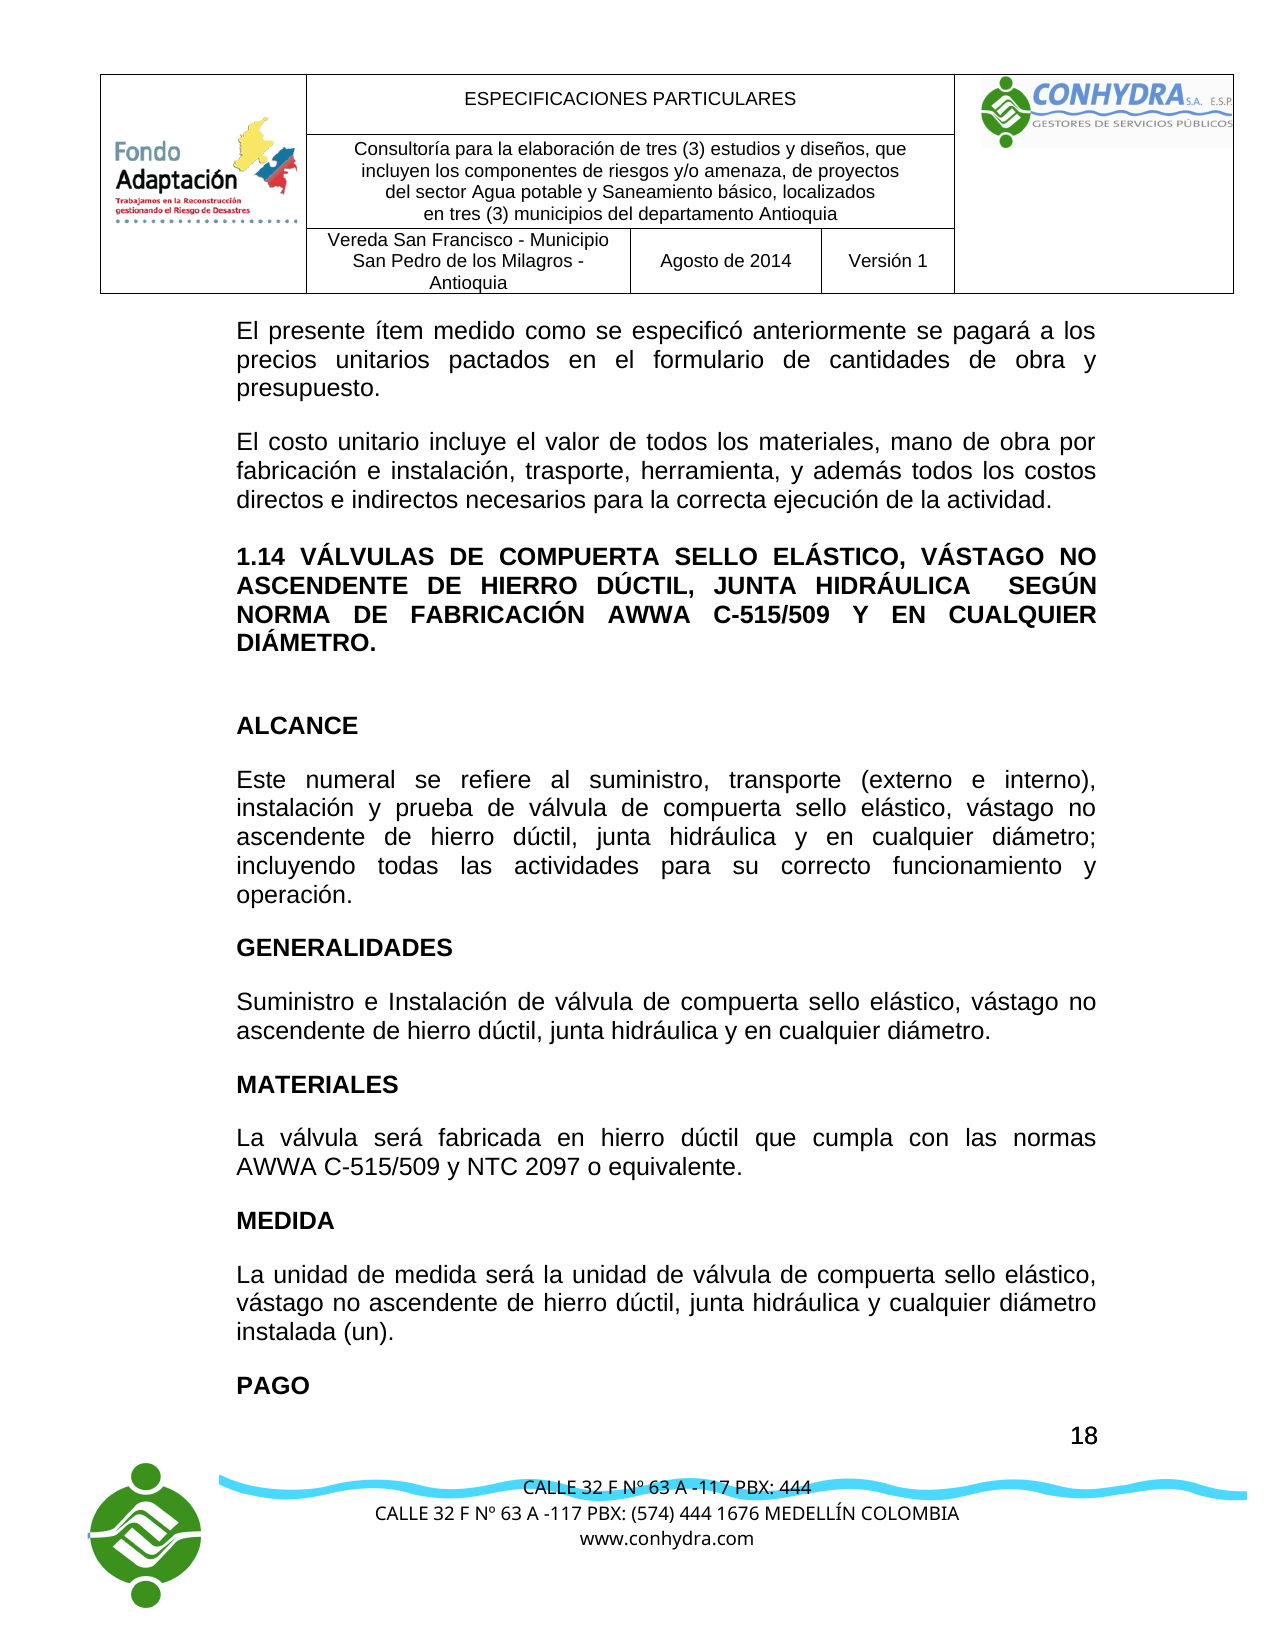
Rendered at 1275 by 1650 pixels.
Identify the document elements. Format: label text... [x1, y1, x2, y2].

picture [218, 1475, 1247, 1501]
picture [115, 111, 298, 224]
text MEDIDA [236, 1206, 1098, 1235]
text El costo unitario incluye el valor de todos los materiales, mano de obra por fabricación e instalación, trasporte, herramienta, y además todos los costos directos e indirectos necesarios para la correcta ejecución de la actividad. [236, 427, 1098, 513]
text La válvula será fabricada en hierro dúctil que cumpla con las normas AWWA C-515/509 y NTC 2097 o equivalente. [236, 1123, 1098, 1181]
text ALCANCE [236, 711, 1098, 740]
text GENERALIDADES [236, 933, 1098, 962]
text Suministro e Instalación de válvula de compuerta sello elástico, vástago no ascendente de hierro dúctil, junta hidráulica y en cualquier diámetro. [236, 987, 1098, 1045]
subtitle 1.14 Válvulas de compuerta sello elástico, vástago no ascendente de Hierro Dúctil, Junta hidráulica según norma de fabricación AWWA C-515/509 y en cualquier diámetro. [236, 542, 1098, 657]
text MATERIALES [236, 1070, 1098, 1098]
picture [87, 1457, 201, 1608]
text El presente ítem medido como se especificó anteriormente se pagará a los precios unitarios pactados en el formulario de cantidades de obra y presupuesto. [236, 316, 1098, 402]
text PAGO [236, 1371, 1098, 1400]
text Este numeral se refiere al suministro, transporte (externo e interno), instalación y prueba de válvula de compuerta sello elástico, vástago no ascendente de hierro dúctil, junta hidráulica y en cualquier diámetro; incluyendo todas las actividades para su correcto funcionamiento y operación. [236, 765, 1098, 908]
text La unidad de medida será la unidad de válvula de compuerta sello elástico, vástago no ascendente de hierro dúctil, junta hidráulica y cualquier diámetro instalada (un). [236, 1260, 1098, 1346]
picture [981, 75, 1233, 148]
